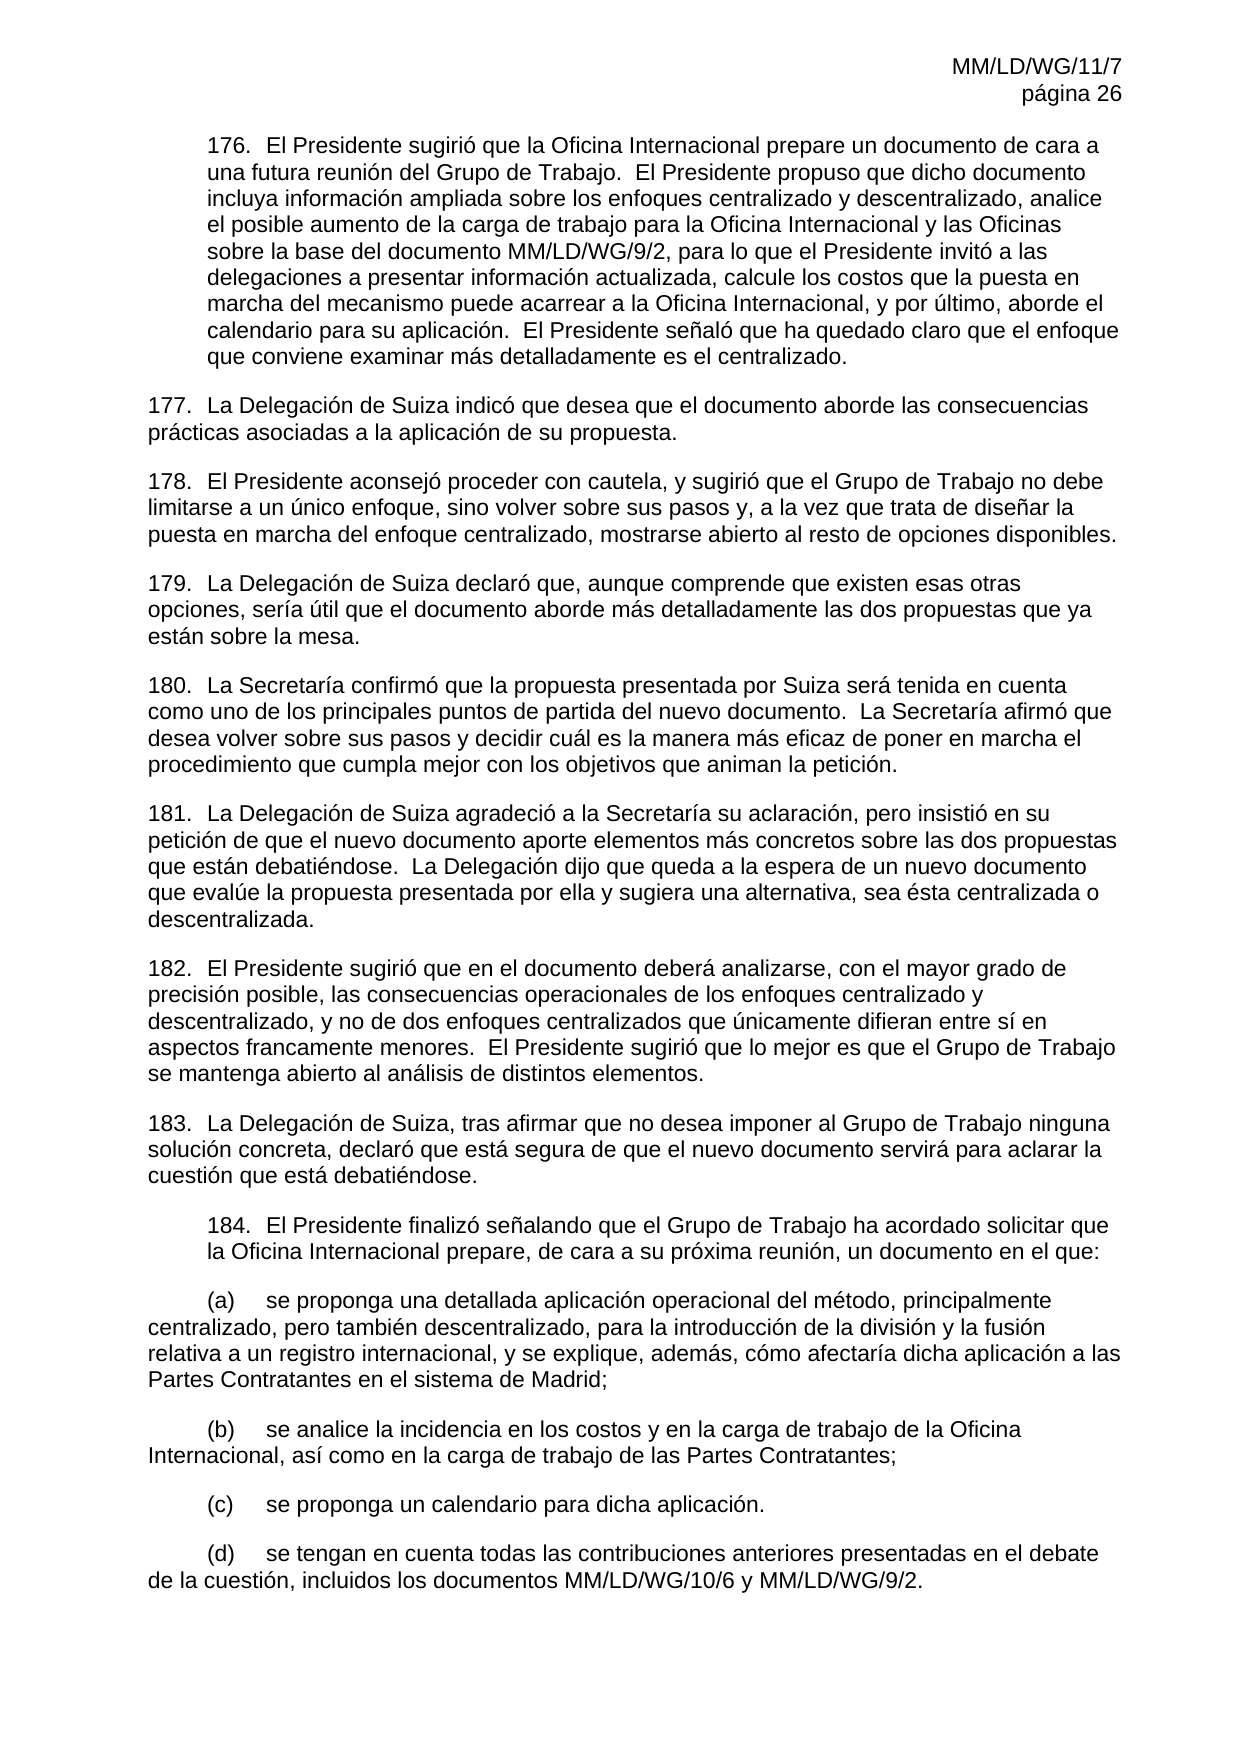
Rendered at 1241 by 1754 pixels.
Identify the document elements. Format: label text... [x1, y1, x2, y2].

text El Presidente sugirió que en el documento deberá analizarse, con el mayor grado de precisión posible, las consecuencias operacionales de los enfoques centralizado y descentralizado, y no de dos enfoques centralizados que únicamente difieran entre sí en aspectos francamente menores. El Presidente sugirió que lo mejor es que el Grupo de Trabajo se mantenga abierto al análisis de distintos elementos. [148, 955, 1122, 1087]
text La Delegación de Suiza agradeció a la Secretaría su aclaración, pero insistió en su petición de que el nuevo documento aporte elementos más concretos sobre las dos propuestas que están debatiéndose. La Delegación dijo que queda a la espera de un nuevo documento que evalúe la propuesta presentada por ella y sugiera una alternativa, sea ésta centralizada o descentralizada. [148, 800, 1122, 932]
list se proponga un calendario para dicha aplicación. [148, 1491, 1122, 1517]
text La Delegación de Suiza, tras afirmar que no desea imponer al Grupo de Trabajo ninguna solución concreta, declaró que está segura de que el nuevo documento servirá para aclarar la cuestión que está debatiéndose. [148, 1109, 1122, 1189]
text La Delegación de Suiza indicó que desea que el documento aborde las consecuencias prácticas asociadas a la aplicación de su propuesta. [148, 392, 1122, 445]
text La Secretaría confirmó que la propuesta presentada por Suiza será tenida en cuenta como uno de los principales puntos de partida del nuevo documento. La Secretaría afirmó que desea volver sobre sus pasos y decidir cuál es la manera más eficaz de poner en marcha el procedimiento que cumpla mejor con los objetivos que animan la petición. [148, 672, 1122, 777]
list se analice la incidencia en los costos y en la carga de trabajo de la Oficina Internacional, así como en la carga de trabajo de las Partes Contratantes; [148, 1416, 1122, 1468]
text El Presidente finalizó señalando que el Grupo de Trabajo ha acordado solicitar que la Oficina Internacional prepare, de cara a su próxima reunión, un documento en el que: [207, 1212, 1122, 1264]
list se proponga una detallada aplicación operacional del método, principalmente centralizado, pero también descentralizado, para la introducción de la división y la fusión relativa a un registro internacional, y se explique, además, cómo afectaría dicha aplicación a las Partes Contratantes en el sistema de Madrid; [148, 1287, 1122, 1393]
text El Presidente sugirió que la Oficina Internacional prepare un documento de cara a una futura reunión del Grupo de Trabajo. El Presidente propuso que dicho documento incluya información ampliada sobre los enfoques centralizado y descentralizado, analice el posible aumento de la carga de trabajo para la Oficina Internacional y las Oficinas sobre la base del documento MM/LD/WG/9/2, para lo que el Presidente invitó a las delegaciones a presentar información actualizada, calcule los costos que la puesta en marcha del mecanismo puede acarrear a la Oficina Internacional, y por último, aborde el calendario para su aplicación. El Presidente señaló que ha quedado claro que el enfoque que conviene examinar más detalladamente es el centralizado. [207, 132, 1122, 369]
text El Presidente aconsejó proceder con cautela, y sugirió que el Grupo de Trabajo no debe limitarse a un único enfoque, sino volver sobre sus pasos y, a la vez que trata de diseñar la puesta en marcha del enfoque centralizado, mostrarse abierto al resto de opciones disponibles. [148, 468, 1122, 547]
text La Delegación de Suiza declaró que, aunque comprende que existen esas otras opciones, sería útil que el documento aborde más detalladamente las dos propuestas que ya están sobre la mesa. [148, 570, 1122, 649]
list se tengan en cuenta todas las contribuciones anteriores presentadas en el debate de la cuestión, incluidos los documentos MM/LD/WG/10/6 y MM/LD/WG/9/2. [148, 1540, 1122, 1593]
